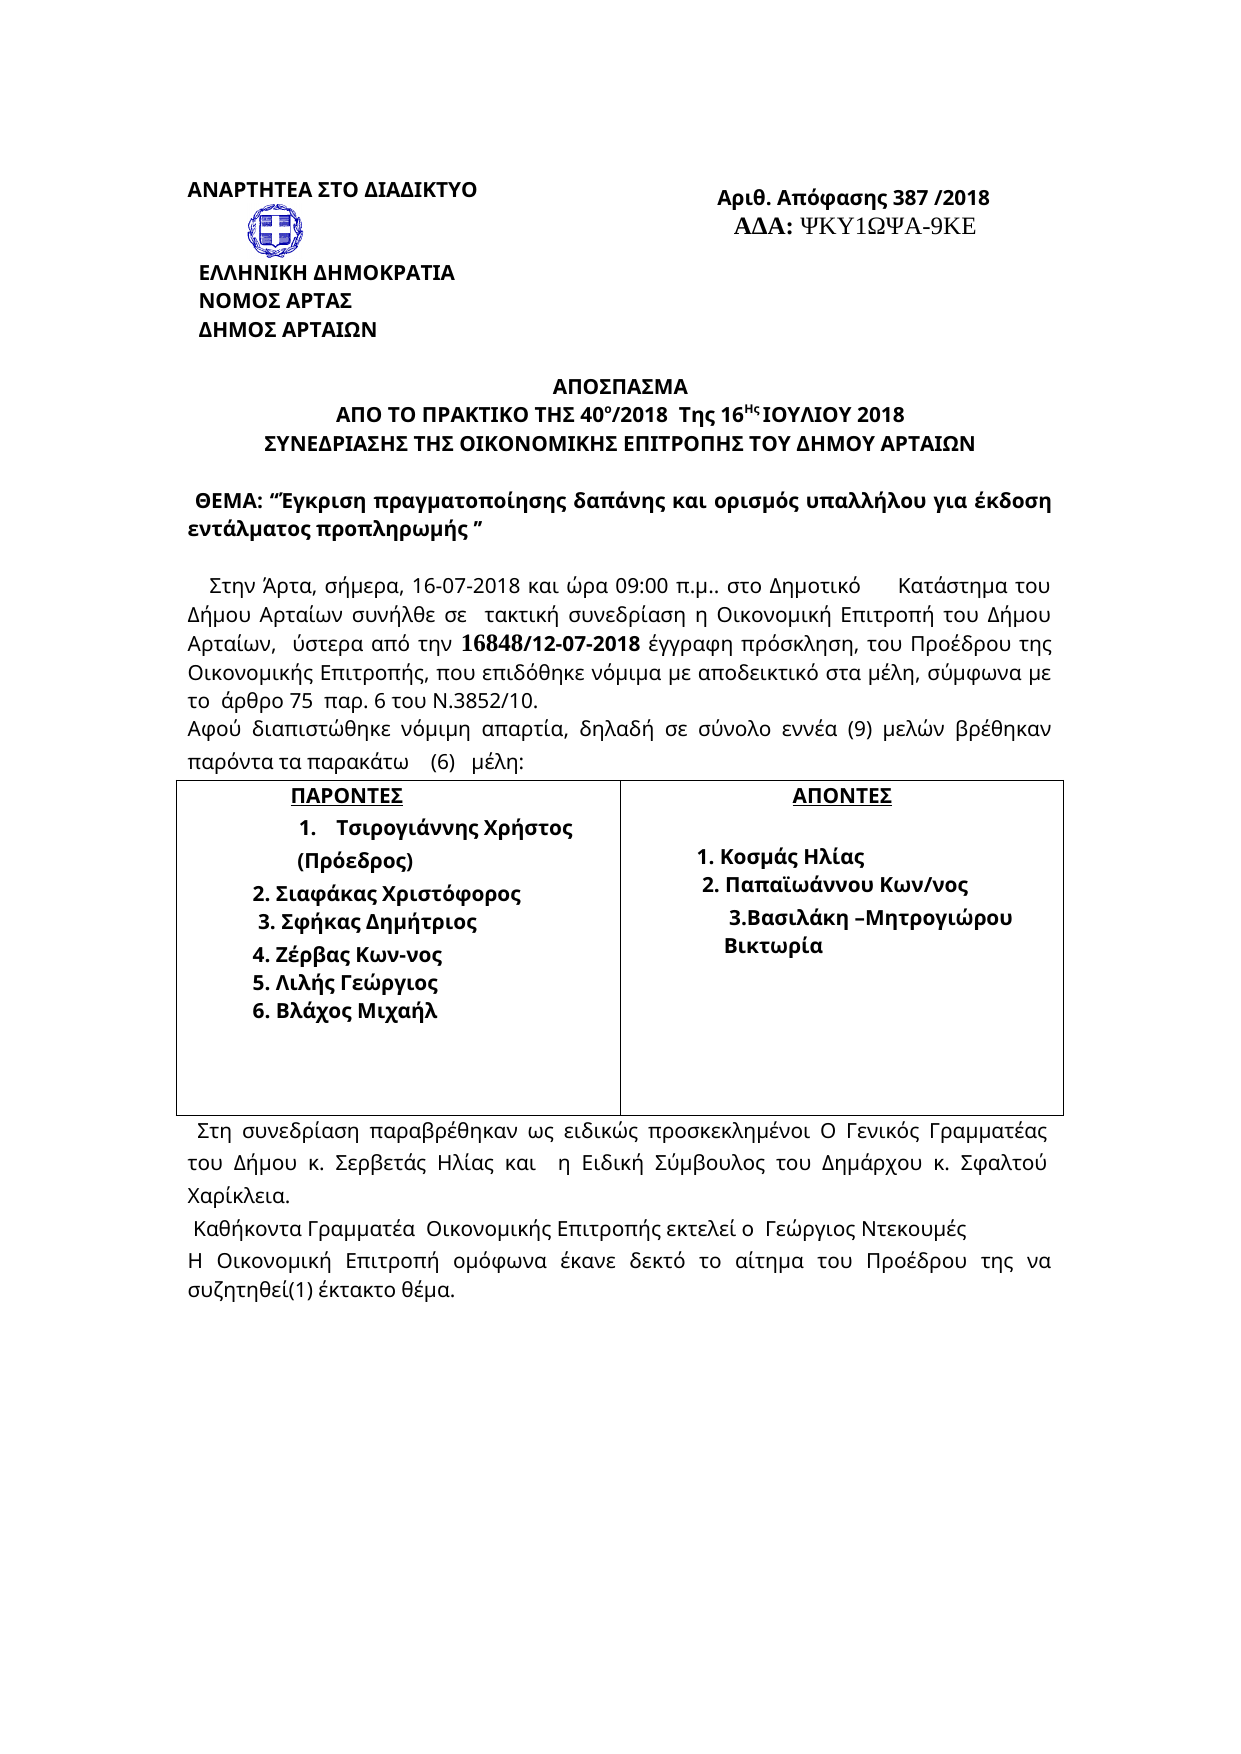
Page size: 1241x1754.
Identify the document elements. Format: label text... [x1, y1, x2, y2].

text ΑΠΟ ΤΟ ΠΡΑΚΤΙΚΟ ΤΗΣ 40ο/2018 Της 16Ης ΙΟΥΛΙΟΥ 2018 [187, 400, 1053, 429]
text ΕΛΛΗΝΙΚΗ ΔΗΜΟΚΡΑΤΙΑ [187, 258, 1053, 287]
picture [247, 203, 304, 259]
text Στην Άρτα, σήμερα, 16-07-2018 και ώρα 09:00 π.μ.. στο Δημοτικό Κατάστημα του Δήμου Αρταίων συνήλθε σε τακτική συνεδρίαση η Οικονομική Επιτροπή του Δήμου Αρταίων, ύστερα από την 16848/12-07-2018 έγγραφη πρόσκληση, του Προέδρου της Οικονομικής Επιτροπής, που επιδόθηκε νόμιμα με αποδεικτικό στα μέλη, σύμφωνα με το άρθρο 75 παρ. 6 του Ν.3852/10. [187, 571, 1053, 714]
table_header ΠΑΡΟΝΤΕΣ Τσιρογιάννης Χρήστος (Πρόεδρος) 2. Σιαφάκας Χριστόφορος 3. Σφήκας Δημήτριος 4. Ζέρβας Κων-νος 5. Λιλής Γεώργιος 6. Βλάχος Μιχαήλ [177, 781, 620, 1115]
text Η Οικονομική Επιτροπή ομόφωνα έκανε δεκτό το αίτημα του Προέδρου της να συζητηθεί(1) έκτακτο θέμα. [187, 1246, 1053, 1303]
text ΣΥΝΕΔΡΙΑΣΗΣ ΤΗΣ ΟΙΚΟΝΟΜΙΚΗΣ ΕΠΙΤΡΟΠΗΣ ΤΟΥ ΔΗΜΟΥ ΑΡΤΑΙΩΝ [187, 429, 1053, 457]
text ΑΝΑΡΤΗΤΕΑ ΣΤΟ ΔΙΑΔΙΚΤΥΟ [187, 175, 1053, 203]
text ΑΠΟΣΠΑΣΜΑ [187, 372, 1053, 400]
text ΘΕΜΑ: ‘‘Έγκριση πραγματοποίησης δαπάνης και ορισμός υπαλλήλου για έκδοση εντάλματος προπληρωμής ’’ [187, 486, 1053, 543]
table_header ΑΠΟΝΤΕΣ 1. Κοσμάς Ηλίας 2. Παπαϊωάννου Κων/νος 3.Βασιλάκη –Μητρογιώρου Βικτωρία [621, 781, 1063, 1115]
text Στη συνεδρίαση παραβρέθηκαν ως ειδικώς προσκεκλημένοι Ο Γενικός Γραμματέας του Δήμου κ. Σερβετάς Ηλίας και η Ειδική Σύμβουλος του Δημάρχου κ. Σφαλτού Χαρίκλεια. [187, 1116, 1048, 1209]
text ΔΗΜΟΣ ΑΡΤΑΙΩΝ [187, 315, 1166, 343]
text Καθήκοντα Γραμματέα Οικονομικής Επιτροπής εκτελεί ο Γεώργιος Ντεκουμές [187, 1214, 1048, 1242]
text ΝΟΜΟΣ ΑΡΤΑΣ [187, 287, 1053, 315]
text Αφού διαπιστώθηκε νόμιμη απαρτία, δηλαδή σε σύνολο εννέα (9) μελών βρέθηκαν παρόντα τα παρακάτω (6) μέλη: [187, 714, 1053, 776]
